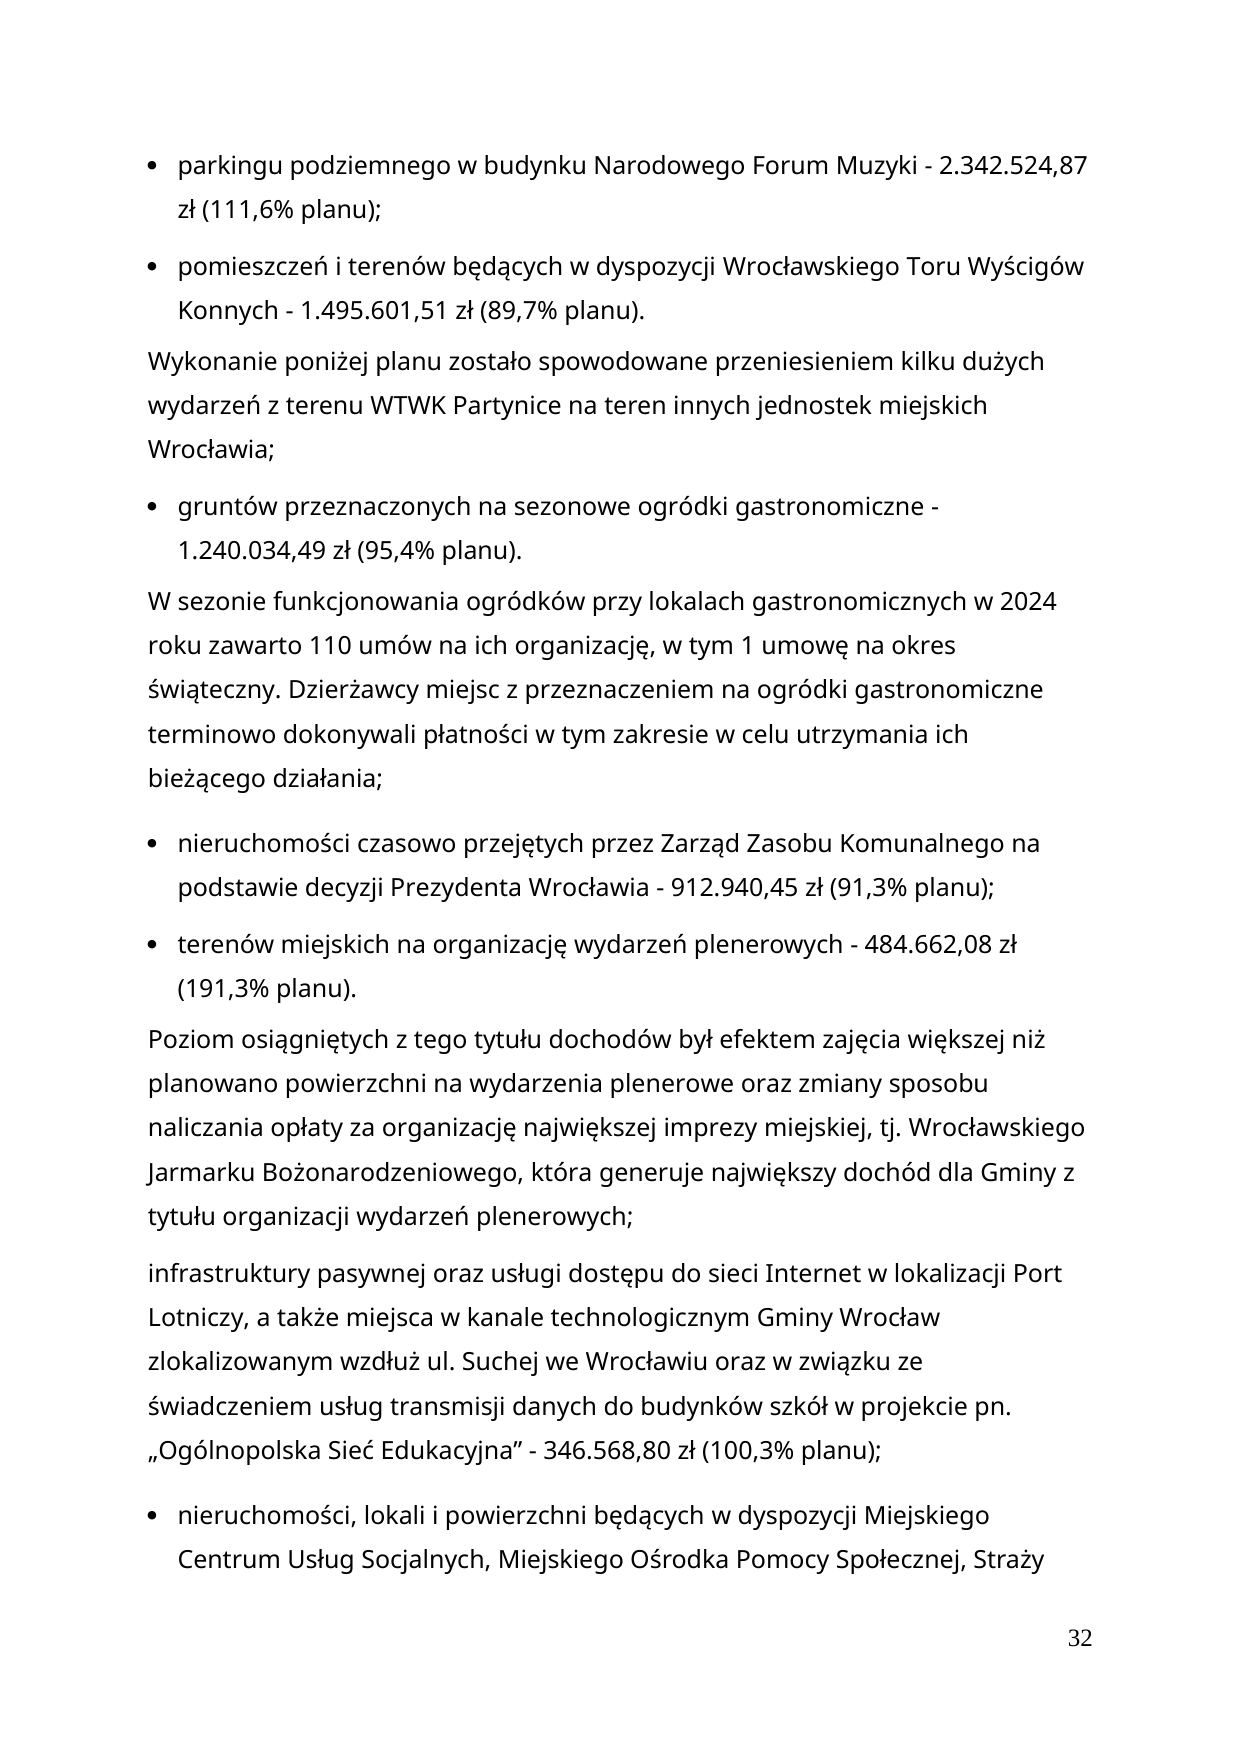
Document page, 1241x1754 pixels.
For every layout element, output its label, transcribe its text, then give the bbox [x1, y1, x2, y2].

list parkingu podziemnego w budynku Narodowego Forum Muzyki - 2.342.524,87 zł (111,6% planu); [148, 148, 1093, 226]
list terenów miejskich na organizację wydarzeń plenerowych - 484.662,08 zł (191,3% planu). [148, 927, 1093, 1005]
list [148, 1498, 1093, 1576]
text infrastruktury pasywnej oraz usługi dostępu do sieci Internet w lokalizacji Port Lotniczy, a także miejsca w kanale technologicznym Gminy Wrocław zlokalizowanym wzdłuż ul. Suchej we Wrocławiu oraz w związku ze świadczeniem usług transmisji danych do budynków szkół w projekcie pn. „Ogólnopolska Sieć Edukacyjna” - 346.568,80 zł (100,3% planu); [148, 1255, 1093, 1467]
text W sezonie funkcjonowania ogródków przy lokalach gastronomicznych w 2024 roku zawarto 110 umów na ich organizację, w tym 1 umowę na okres świąteczny. Dzierżawcy miejsc z przeznaczeniem na ogródki gastronomiczne terminowo dokonywali płatności w tym zakresie w celu utrzymania ich bieżącego działania; [148, 583, 1093, 795]
list nieruchomości czasowo przejętych przez Zarząd Zasobu Komunalnego na podstawie decyzji Prezydenta Wrocławia - 912.940,45 zł (91,3% planu); [148, 826, 1093, 904]
text Poziom osiągniętych z tego tytułu dochodów był efektem zajęcia większej niż planowano powierzchni na wydarzenia plenerowe oraz zmiany sposobu naliczania opłaty za organizację największej imprezy miejskiej, tj. Wrocławskiego Jarmarku Bożonarodzeniowego, która generuje największy dochód dla Gminy z tytułu organizacji wydarzeń plenerowych; [148, 1022, 1093, 1233]
list gruntów przeznaczonych na sezonowe ogródki gastronomiczne - 1.240.034,49 zł (95,4% planu). [148, 489, 1093, 567]
list Wykonanie poniżej planu zostało spowodowane przeniesieniem kilku dużych wydarzeń z terenu WTWK Partynice na teren innych jednostek miejskich Wrocławia; [148, 343, 1093, 466]
list pomieszczeń i terenów będących w dyspozycji Wrocławskiego Toru Wyścigów Konnych - 1.495.601,51 zł (89,7% planu). [148, 249, 1093, 327]
